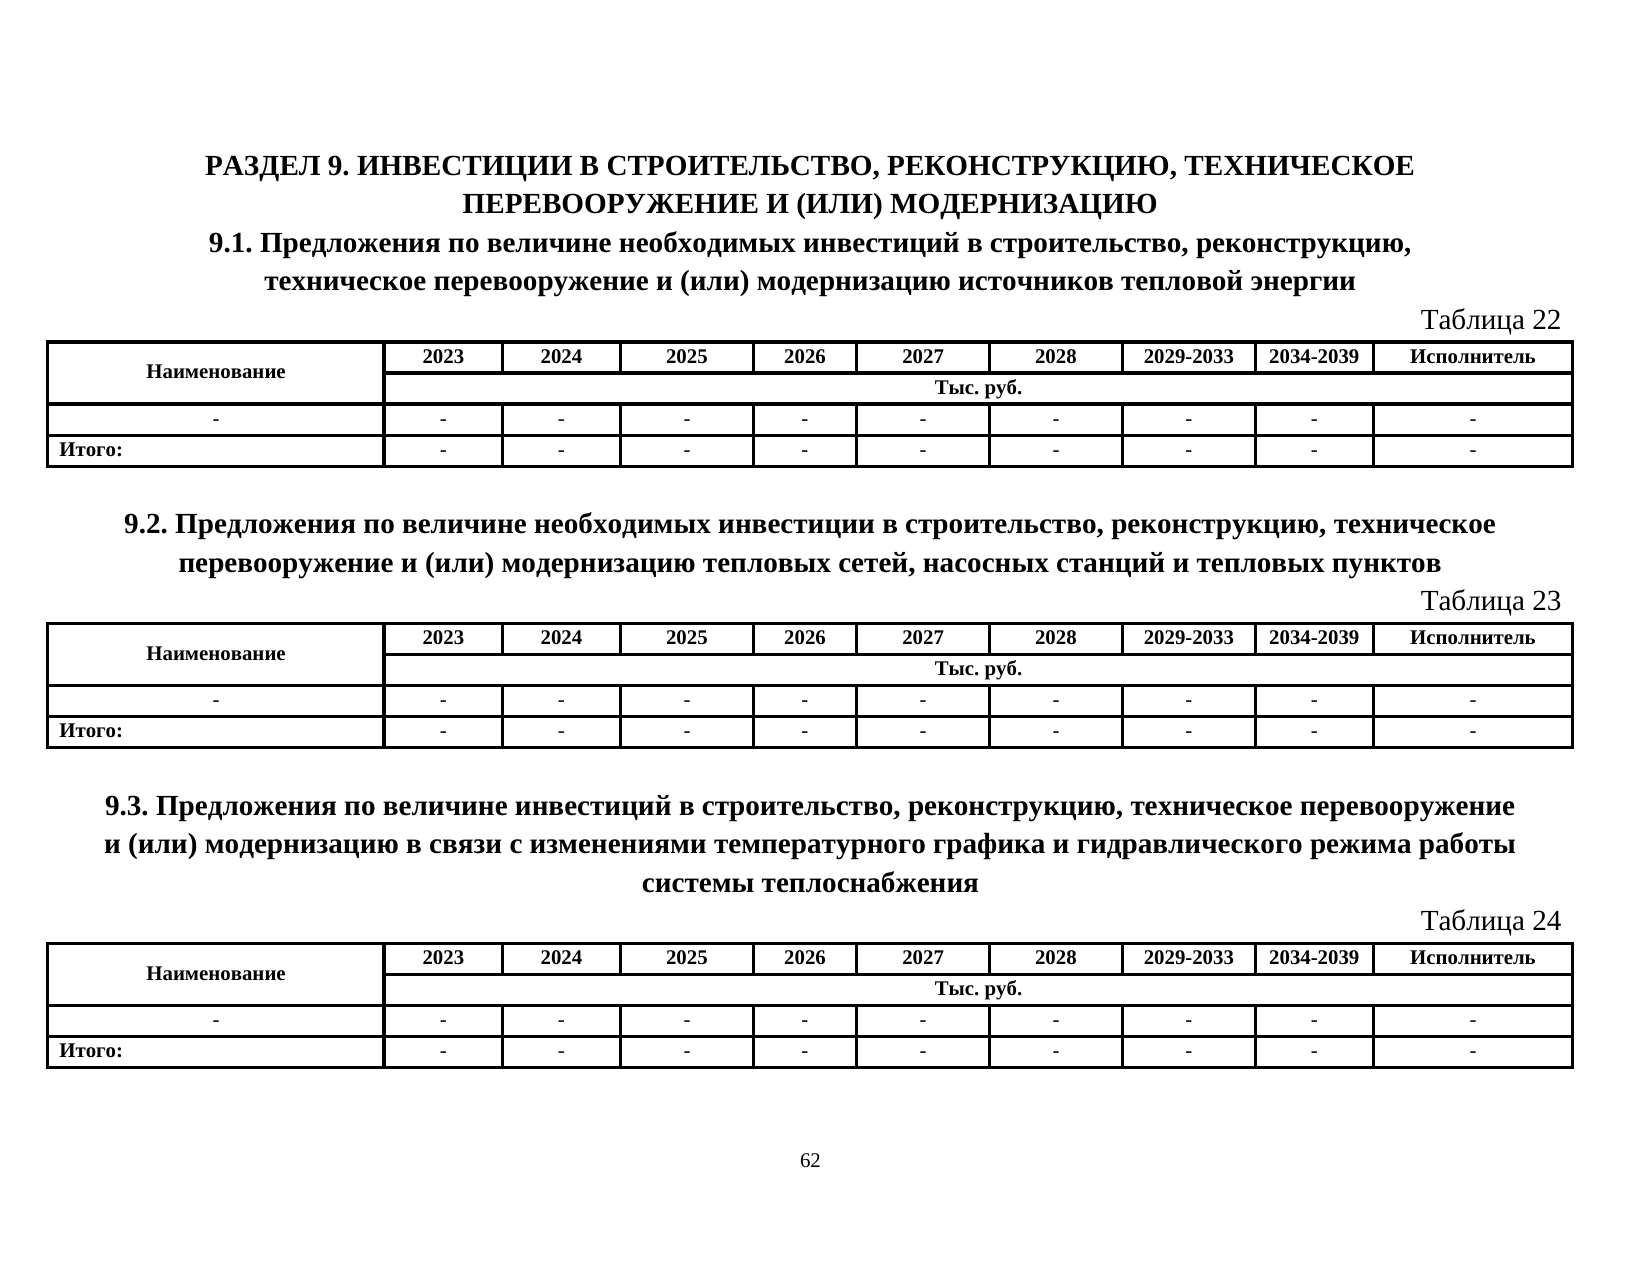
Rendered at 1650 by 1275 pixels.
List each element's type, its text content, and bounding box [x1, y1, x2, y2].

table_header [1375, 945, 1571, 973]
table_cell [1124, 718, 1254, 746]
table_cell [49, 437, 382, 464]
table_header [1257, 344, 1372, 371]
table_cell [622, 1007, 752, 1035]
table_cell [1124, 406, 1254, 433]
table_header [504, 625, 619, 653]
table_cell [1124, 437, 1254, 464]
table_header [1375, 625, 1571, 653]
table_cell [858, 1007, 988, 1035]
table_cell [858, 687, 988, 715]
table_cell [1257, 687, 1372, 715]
text 9.2. Предложения по величине необходимых инвестиции в строительство, реконструкцию, техническое перевооружение и (или) модернизацию тепловых сетей, насосных станций и тепловых пунктов [59, 506, 1561, 578]
text Таблица 22 [59, 302, 1561, 335]
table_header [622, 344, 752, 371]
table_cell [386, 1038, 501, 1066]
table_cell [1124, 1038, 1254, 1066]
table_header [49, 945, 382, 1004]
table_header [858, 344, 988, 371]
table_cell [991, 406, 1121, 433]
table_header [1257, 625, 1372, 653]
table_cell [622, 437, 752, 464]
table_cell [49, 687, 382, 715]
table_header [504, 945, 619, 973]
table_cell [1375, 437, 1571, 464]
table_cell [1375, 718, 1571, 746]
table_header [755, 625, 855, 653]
text 9.1. Предложения по величине необходимых инвестиций в строительство, реконструкцию, [59, 225, 1561, 258]
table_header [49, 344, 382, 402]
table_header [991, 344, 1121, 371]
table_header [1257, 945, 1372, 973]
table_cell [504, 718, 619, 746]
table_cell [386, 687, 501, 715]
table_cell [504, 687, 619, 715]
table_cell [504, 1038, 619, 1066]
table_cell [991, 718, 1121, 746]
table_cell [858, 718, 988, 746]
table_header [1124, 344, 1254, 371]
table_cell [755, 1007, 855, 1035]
text РАЗДЕЛ 9. ИНВЕСТИЦИИ В СТРОИТЕЛЬСТВО, РЕКОНСТРУКЦИЮ, ТЕХНИЧЕСКОЕ ПЕРЕВООРУЖЕНИЕ И (ИЛИ) МОДЕРНИЗАЦИЮ [59, 148, 1561, 220]
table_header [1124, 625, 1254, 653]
text и (или) модернизацию в связи с изменениями температурного графика и гидравлического режима работы системы теплоснабжения [59, 826, 1561, 898]
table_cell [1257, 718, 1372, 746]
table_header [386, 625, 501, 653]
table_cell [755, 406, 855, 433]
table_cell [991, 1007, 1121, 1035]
text 9.3. Предложения по величине инвестиций в строительство, реконструкцию, техническое перевооружение [59, 788, 1561, 821]
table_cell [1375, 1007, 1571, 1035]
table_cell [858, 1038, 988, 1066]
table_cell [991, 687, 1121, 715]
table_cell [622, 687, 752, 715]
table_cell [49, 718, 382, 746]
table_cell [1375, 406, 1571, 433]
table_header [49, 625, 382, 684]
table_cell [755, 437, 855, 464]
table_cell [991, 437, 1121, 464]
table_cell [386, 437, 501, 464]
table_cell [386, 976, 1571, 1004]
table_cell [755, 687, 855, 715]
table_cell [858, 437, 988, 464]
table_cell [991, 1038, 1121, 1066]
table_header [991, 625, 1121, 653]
text техническое перевооружение и (или) модернизацию источников тепловой энергии [59, 263, 1561, 297]
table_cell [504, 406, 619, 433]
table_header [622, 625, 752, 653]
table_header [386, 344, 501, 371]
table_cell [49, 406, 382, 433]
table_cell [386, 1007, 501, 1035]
text Таблица 23 [59, 583, 1561, 617]
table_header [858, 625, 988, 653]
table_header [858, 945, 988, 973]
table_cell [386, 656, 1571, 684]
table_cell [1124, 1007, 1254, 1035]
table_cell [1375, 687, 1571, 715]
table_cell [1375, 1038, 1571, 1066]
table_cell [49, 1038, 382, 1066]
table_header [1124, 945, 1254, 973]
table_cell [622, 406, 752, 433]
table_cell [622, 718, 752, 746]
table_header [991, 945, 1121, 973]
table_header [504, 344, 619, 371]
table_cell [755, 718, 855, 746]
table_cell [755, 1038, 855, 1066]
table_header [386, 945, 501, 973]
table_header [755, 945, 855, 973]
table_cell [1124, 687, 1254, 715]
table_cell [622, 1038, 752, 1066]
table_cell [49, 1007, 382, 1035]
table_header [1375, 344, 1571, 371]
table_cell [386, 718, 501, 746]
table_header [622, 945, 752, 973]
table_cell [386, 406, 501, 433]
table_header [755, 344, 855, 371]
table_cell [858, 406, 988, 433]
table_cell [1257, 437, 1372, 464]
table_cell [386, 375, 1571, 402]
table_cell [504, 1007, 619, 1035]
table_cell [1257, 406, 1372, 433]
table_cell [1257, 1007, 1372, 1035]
text Таблица 24 [59, 903, 1561, 937]
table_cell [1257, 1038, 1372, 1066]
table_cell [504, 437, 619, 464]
